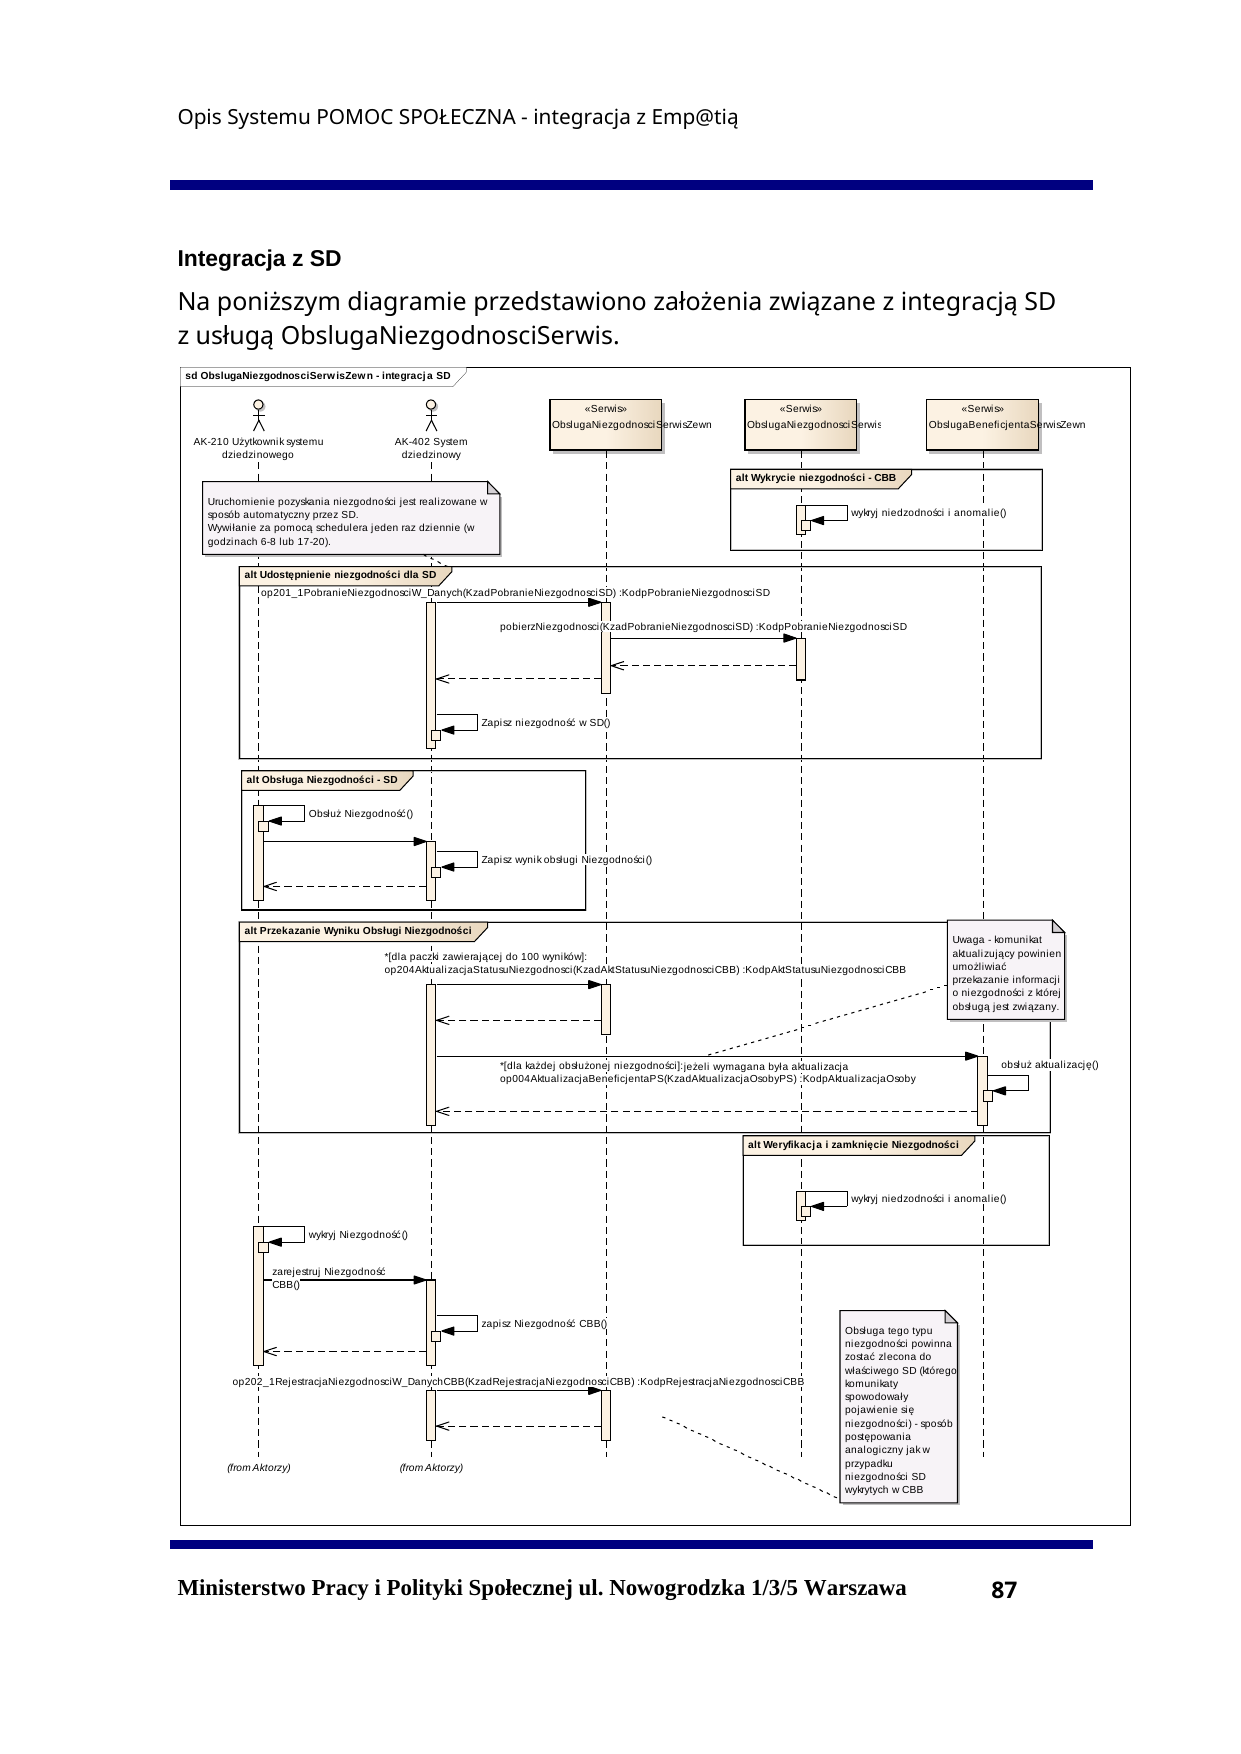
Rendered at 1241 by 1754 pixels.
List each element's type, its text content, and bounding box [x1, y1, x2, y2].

list Integracja z SD [177, 245, 1107, 271]
text Na poniższym diagramie przedstawiono założenia związane z integracją SD z usługą ObslugaNiezgodnosciSerwis. [177, 283, 1107, 352]
